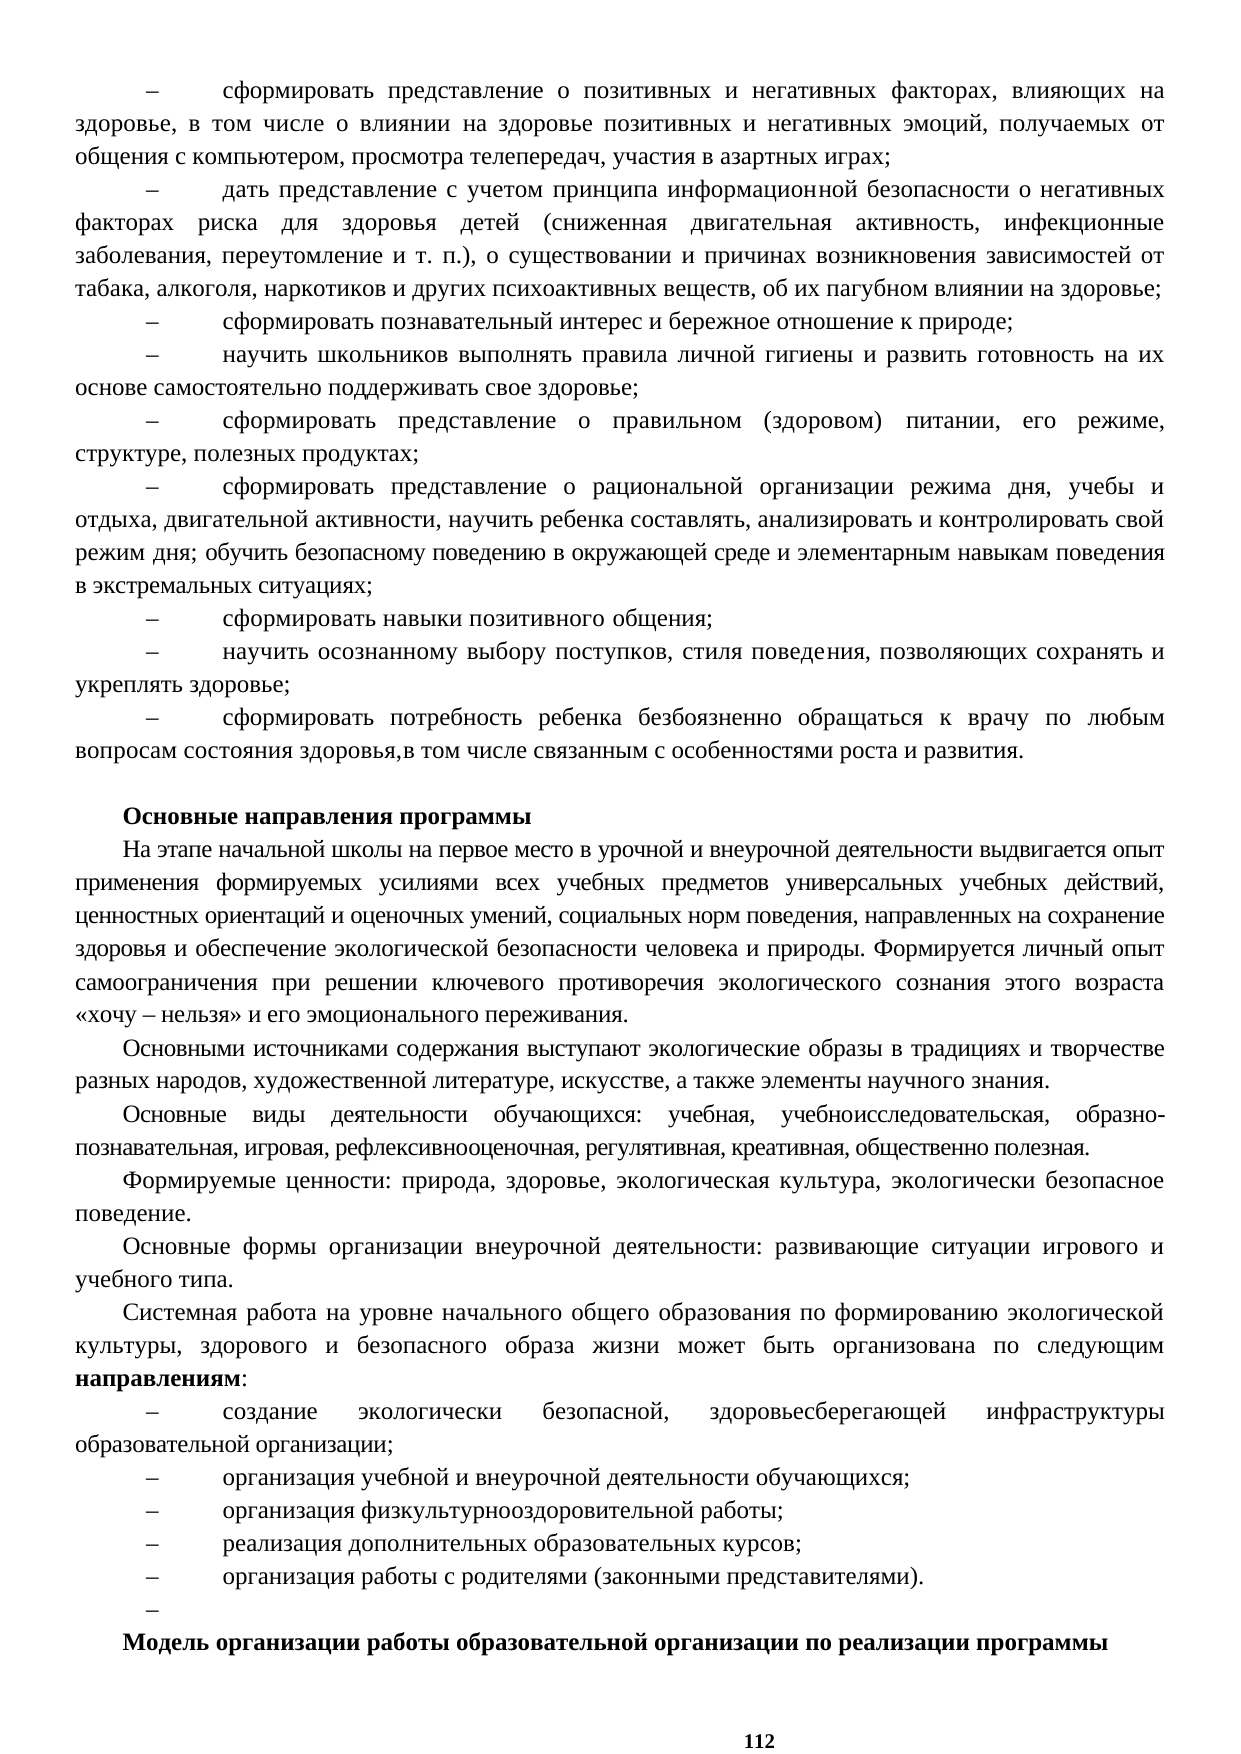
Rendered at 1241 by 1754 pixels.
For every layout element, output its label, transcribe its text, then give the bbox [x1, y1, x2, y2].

text организация работы с родителями (законными представителями). [75, 1561, 1165, 1590]
text Модель организации работы образовательной организации по реализации программы [75, 1627, 1165, 1656]
text организация учебной и внеурочной деятельности обучающихся; [75, 1462, 1165, 1491]
text создание экологически безопасной, здоровьесберегающей инфраструктуры образовательной организации; [75, 1396, 1165, 1458]
text сформировать представление о правильном (здоровом) питании, его режиме, структуре, полезных продуктах; [75, 405, 1165, 467]
text сформировать познавательный интерес и бережное отношение к природе; [75, 306, 1165, 335]
text сформировать представление о рациональной организации режима дня, учебы и отдыха, двигательной активности, научить ребенка составлять, анализировать и контролировать свой режим дня; обучить безопасному поведению в окружающей среде и элементарным навыкам поведения в экстремальных ситуациях; [75, 471, 1165, 599]
text реализация дополнительных образовательных курсов; [75, 1528, 1165, 1557]
text научить осознанному выбору поступков, стиля поведения, позволяющих сохранять и укреплять здоровье; [75, 636, 1165, 698]
text дать представление с учетом принципа информационной безопасности о негативных факторах риска для здоровья детей (сниженная двигательная активность, инфекционные заболевания, переутомление и т. п.), о существовании и причинах возникновения зависимостей от табака, алкоголя, наркотиков и других психоактивных веществ, об их пагубном влиянии на здоровье; [75, 174, 1165, 302]
text сформировать навыки позитивного общения; [75, 603, 1165, 632]
text Формируемые ценности: природа, здоровье, экологическая культура, экологически безопасное поведение. [75, 1165, 1165, 1226]
text Основные формы организации внеурочной деятельности: развивающие ситуации игрового и учебного типа. [75, 1231, 1165, 1292]
text научить школьников выполнять правила личной гигиены и развить готовность на их основе самостоятельно поддерживать свое здоровье; [75, 339, 1165, 401]
text организация физкультурно­оздоровительной работы; [75, 1495, 1165, 1524]
text сформировать представление о позитивных и негативных факторах, влияющих на здоровье, в том числе о влиянии на здоровье позитивных и негативных эмоций, получаемых от общения с компьютером, просмотра телепередач, участия в азартных играх; [75, 75, 1165, 170]
text Основными источниками содержания выступают экологические образы в традициях и творчестве разных народов, художественной литературе, искусстве, а также элементы научного знания. [75, 1033, 1165, 1094]
text Основные направления программы [75, 801, 1165, 830]
text Системная работа на уровне начального общего образования по формированию экологической культуры, здорового и безопасного образа жизни может быть организована по следующим направлениям: [75, 1297, 1165, 1392]
text Основные виды деятельности обучающихся: учебная, учебно­исследовательская, образно­познавательная, игровая, рефлексивно­оценочная, регулятивная, креативная, общественно полезная. [75, 1099, 1165, 1160]
text На этапе начальной школы на первое место в урочной и внеурочной деятельности выдвигается опыт применения формируемых усилиями всех учебных предметов универсальных учебных действий, ценностных ориентаций и оценочных умений, социальных норм поведения, направленных на сохранение здоровья и обеспечение экологической безопасности человека и природы. Формируется личный опыт самоограничения при решении ключевого противоречия экологического сознания этого возраста «хочу – нельзя» и его эмоционального переживания. [75, 834, 1165, 1028]
text сформировать потребность ребенка безбоязненно обращаться к врачу по любым вопросам состояния здоровья,в том числе связанным с особенностями роста и развития. [75, 702, 1165, 764]
